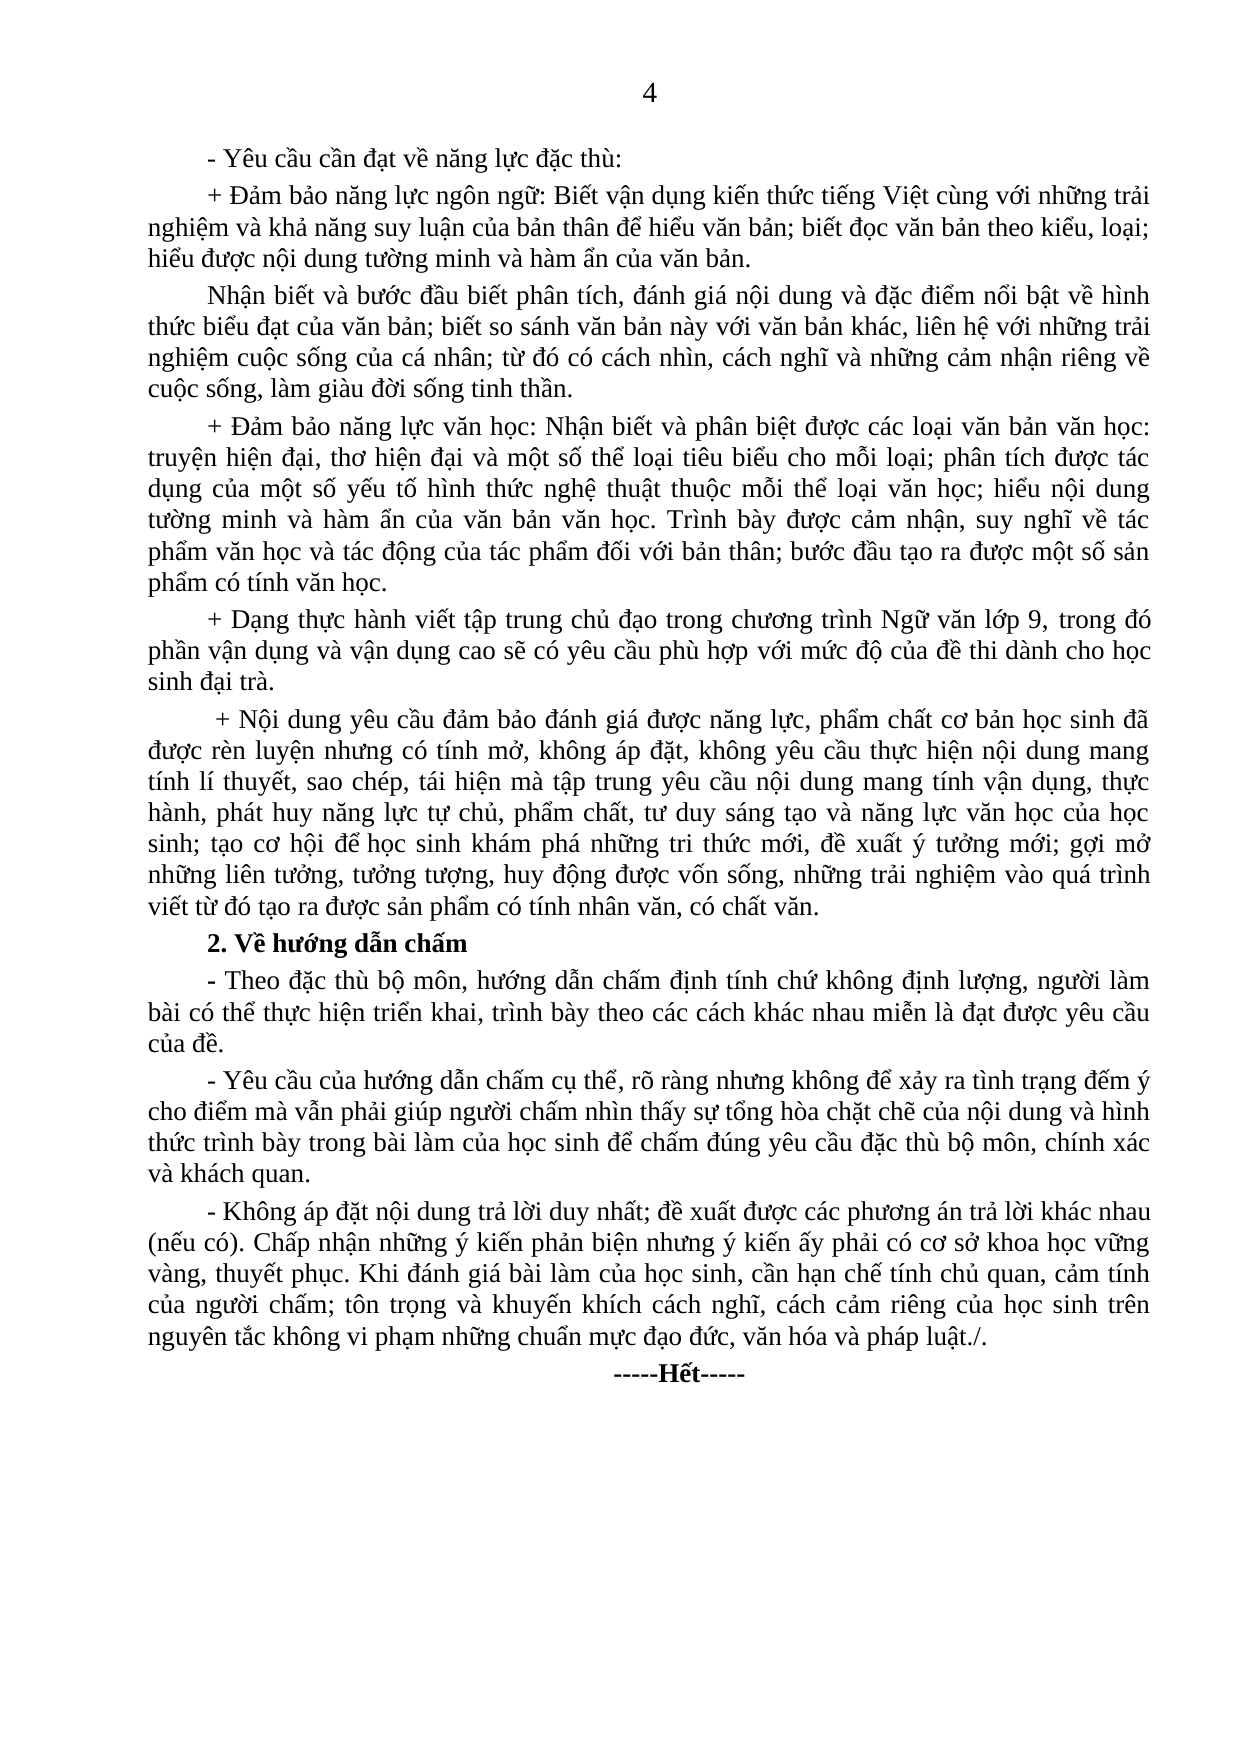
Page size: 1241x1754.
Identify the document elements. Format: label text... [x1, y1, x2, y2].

text + Đảm bảo năng lực ngôn ngữ: Biết vận dụng kiến thức tiếng Việt cùng với những trải nghiệm và khả năng suy luận của bản thân để hiểu văn bản; biết đọc văn bản theo kiểu, loại; hiểu được nội dung tường minh và hàm ẩn của văn bản. [148, 179, 1152, 273]
text + Dạng thực hành viết tập trung chủ đạo trong chương trình Ngữ văn lớp 9, trong đó phần vận dụng và vận dụng cao sẽ có yêu cầu phù hợp với mức độ của đề thi dành cho học sinh đại trà. [148, 603, 1152, 697]
text - Không áp đặt nội dung trả lời duy nhất; đề xuất được các phương án trả lời khác nhau (nếu có). Chấp nhận những ý kiến phản biện nhưng ý kiến ấy phải có cơ sở khoa học vững vàng, thuyết phục. Khi đánh giá bài làm của học sinh, cần hạn chế tính chủ quan, cảm tính của người chấm; tôn trọng và khuyến khích cách nghĩ, cách cảm riêng của học sinh trên nguyên tắc không vi phạm những chuẩn mực đạo đức, văn hóa và pháp luật./. [148, 1195, 1152, 1351]
text -----Hết----- [148, 1357, 1152, 1388]
text - Yêu cầu cần đạt về năng lực đặc thù: [148, 142, 1152, 173]
text + Đảm bảo năng lực văn học: Nhận biết và phân biệt được các loại văn bản văn học: truyện hiện đại, thơ hiện đại và một số thể loại tiêu biểu cho mỗi loại; phân tích được tác dụng của một số yếu tố hình thức nghệ thuật thuộc mỗi thể loại văn học; hiểu nội dung tường minh và hàm ẩn của văn bản văn học. Trình bày được cảm nhận, suy nghĩ về tác phẩm văn học và tác động của tác phẩm đối với bản thân; bước đầu tạo ra được một số sản phẩm có tính văn học. [148, 410, 1152, 597]
text - Yêu cầu của hướng dẫn chấm cụ thể, rõ ràng nhưng không để xảy ra tình trạng đếm ý cho điểm mà vẫn phải giúp người chấm nhìn thấy sự tổng hòa chặt chẽ của nội dung và hình thức trình bày trong bài làm của học sinh để chấm đúng yêu cầu đặc thù bộ môn, chính xác và khách quan. [148, 1064, 1152, 1189]
text Nhận biết và bước đầu biết phân tích, đánh giá nội dung và đặc điểm nổi bật về hình thức biểu đạt của văn bản; biết so sánh văn bản này với văn bản khác, liên hệ với những trải nghiệm cuộc sống của cá nhân; từ đó có cách nhìn, cách nghĩ và những cảm nhận riêng về cuộc sống, làm giàu đời sống tinh thần. [148, 279, 1152, 404]
text + Nội dung yêu cầu đảm bảo đánh giá được năng lực, phẩm chất cơ bản học sinh đã được rèn luyện nhưng có tính mở, không áp đặt, không yêu cầu thực hiện nội dung mang tính lí thuyết, sao chép, tái hiện mà tập trung yêu cầu nội dung mang tính vận dụng, thực hành, phát huy năng lực tự chủ, phẩm chất, tư duy sáng tạo và năng lực văn học của học sinh; tạo cơ hội để học sinh khám phá những tri thức mới, đề xuất ý tưởng mới; gợi mở những liên tưởng, tưởng tượng, huy động được vốn sống, những trải nghiệm vào quá trình viết từ đó tạo ra được sản phẩm có tính nhân văn, có chất văn. [148, 703, 1152, 921]
text - Theo đặc thù bộ môn, hướng dẫn chấm định tính chứ không định lượng, người làm bài có thể thực hiện triển khai, trình bày theo các cách khác nhau miễn là đạt được yêu cầu của đề. [148, 964, 1152, 1058]
text 2. Về hướng dẫn chấm [148, 927, 1152, 958]
